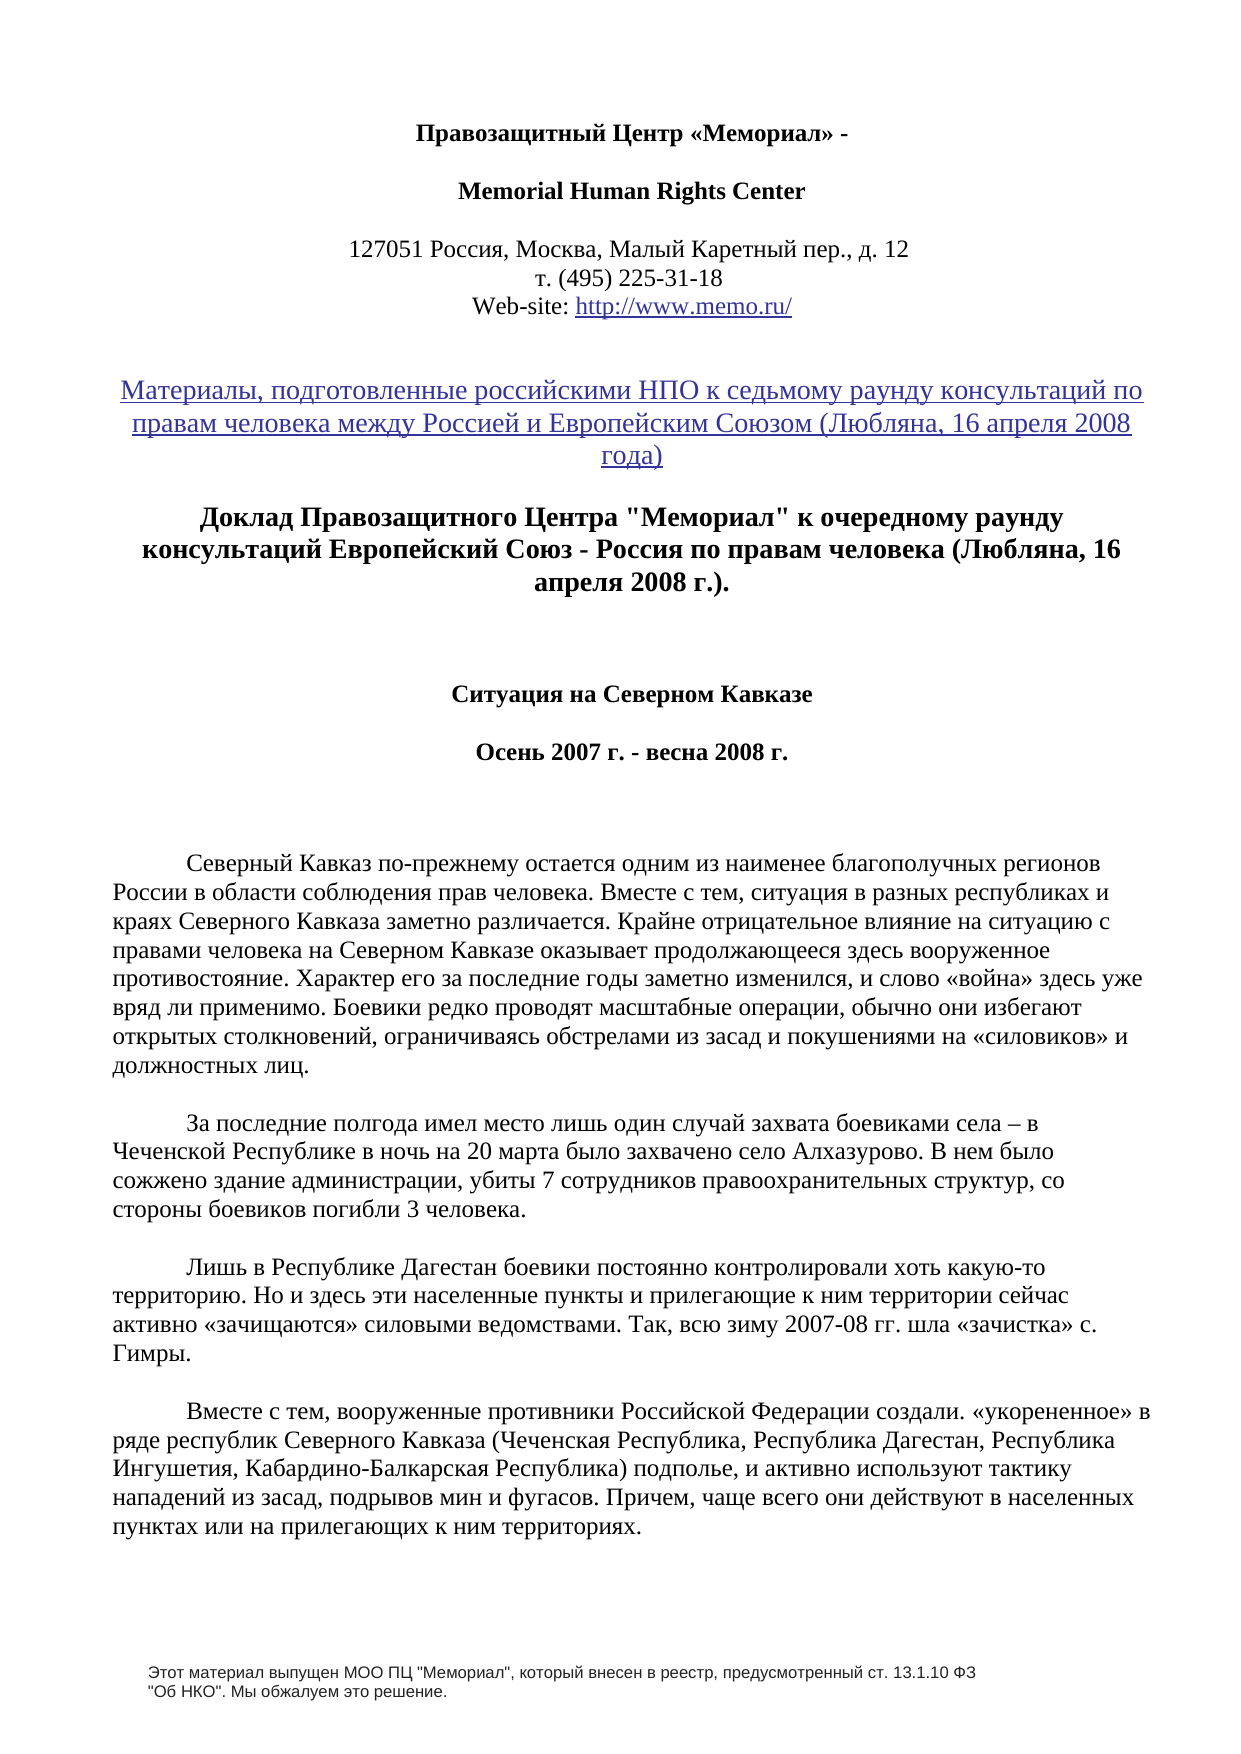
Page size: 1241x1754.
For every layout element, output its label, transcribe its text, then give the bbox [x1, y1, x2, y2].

text Ситуация на Северном Кавказе [112, 679, 1152, 708]
text Правозащитный Центр «Мемориал» - [112, 118, 1152, 147]
text 127051 Россия, Москва, Малый Каретный пер., д. 12 т. (495) 225-31-18 Web-site: http://www.memo.ru/ [112, 234, 1152, 320]
text Доклад Правозащитного Центра "Мемориал" к очередному раунду консультаций Европейский Союз - Россия по правам человека (Любляна, 16 апреля 2008 г.). [112, 500, 1152, 597]
text За последние полгода имел место лишь один случай захвата боевиками села – в Чеченской Республике в ночь на 20 марта было захвачено село Алхазурово. В нем было сожжено здание администрации, убиты 7 сотрудников правоохранительных структур, со стороны боевиков погибли 3 человека. [112, 1108, 1152, 1223]
text Лишь в Республике Дагестан боевики постоянно контролировали хоть какую-то территорию. Но и здесь эти населенные пункты и прилегающие к ним территории сейчас активно «зачищаются» силовыми ведомствами. Так, всю зиму 2007-08 гг. шла «зачистка» с. Гимры. [112, 1252, 1152, 1367]
text Вместе с тем, вооруженные противники Российской Федерации создали. «укорененное» в ряде республик Северного Кавказа (Чеченская Республика, Республика Дагестан, Республика Ингушетия, Кабардино-Балкарская Республика) подполье, и активно используют тактику нападений из засад, подрывов мин и фугасов. Причем, чаще всего они действуют в населенных пунктах или на прилегающих к ним территориях. [112, 1396, 1152, 1540]
text Северный Кавказ по-прежнему остается одним из наименее благополучных регионов России в области соблюдения прав человека. Вместе с тем, ситуация в разных республиках и краях Северного Кавказа заметно различается. Крайне отрицательное влияние на ситуацию с правами человека на Северном Кавказе оказывает продолжающееся здесь вооруженное противостояние. Характер его за последние годы заметно изменился, и слово «война» здесь уже вряд ли применимо. Боевики редко проводят масштабные операции, обычно они избегают открытых столкновений, ограничиваясь обстрелами из засад и покушениями на «силовиков» и должностных лиц. [112, 848, 1152, 1078]
text Осень 2007 г. - весна 2008 г. [112, 737, 1152, 766]
text Материалы, подготовленные российскими НПО к седьмому раунду консультаций по правам человека между Россией и Европейским Союзом (Любляна, 16 апреля 2008 года) [112, 373, 1152, 471]
text Memorial Human Rights Center [112, 176, 1152, 205]
